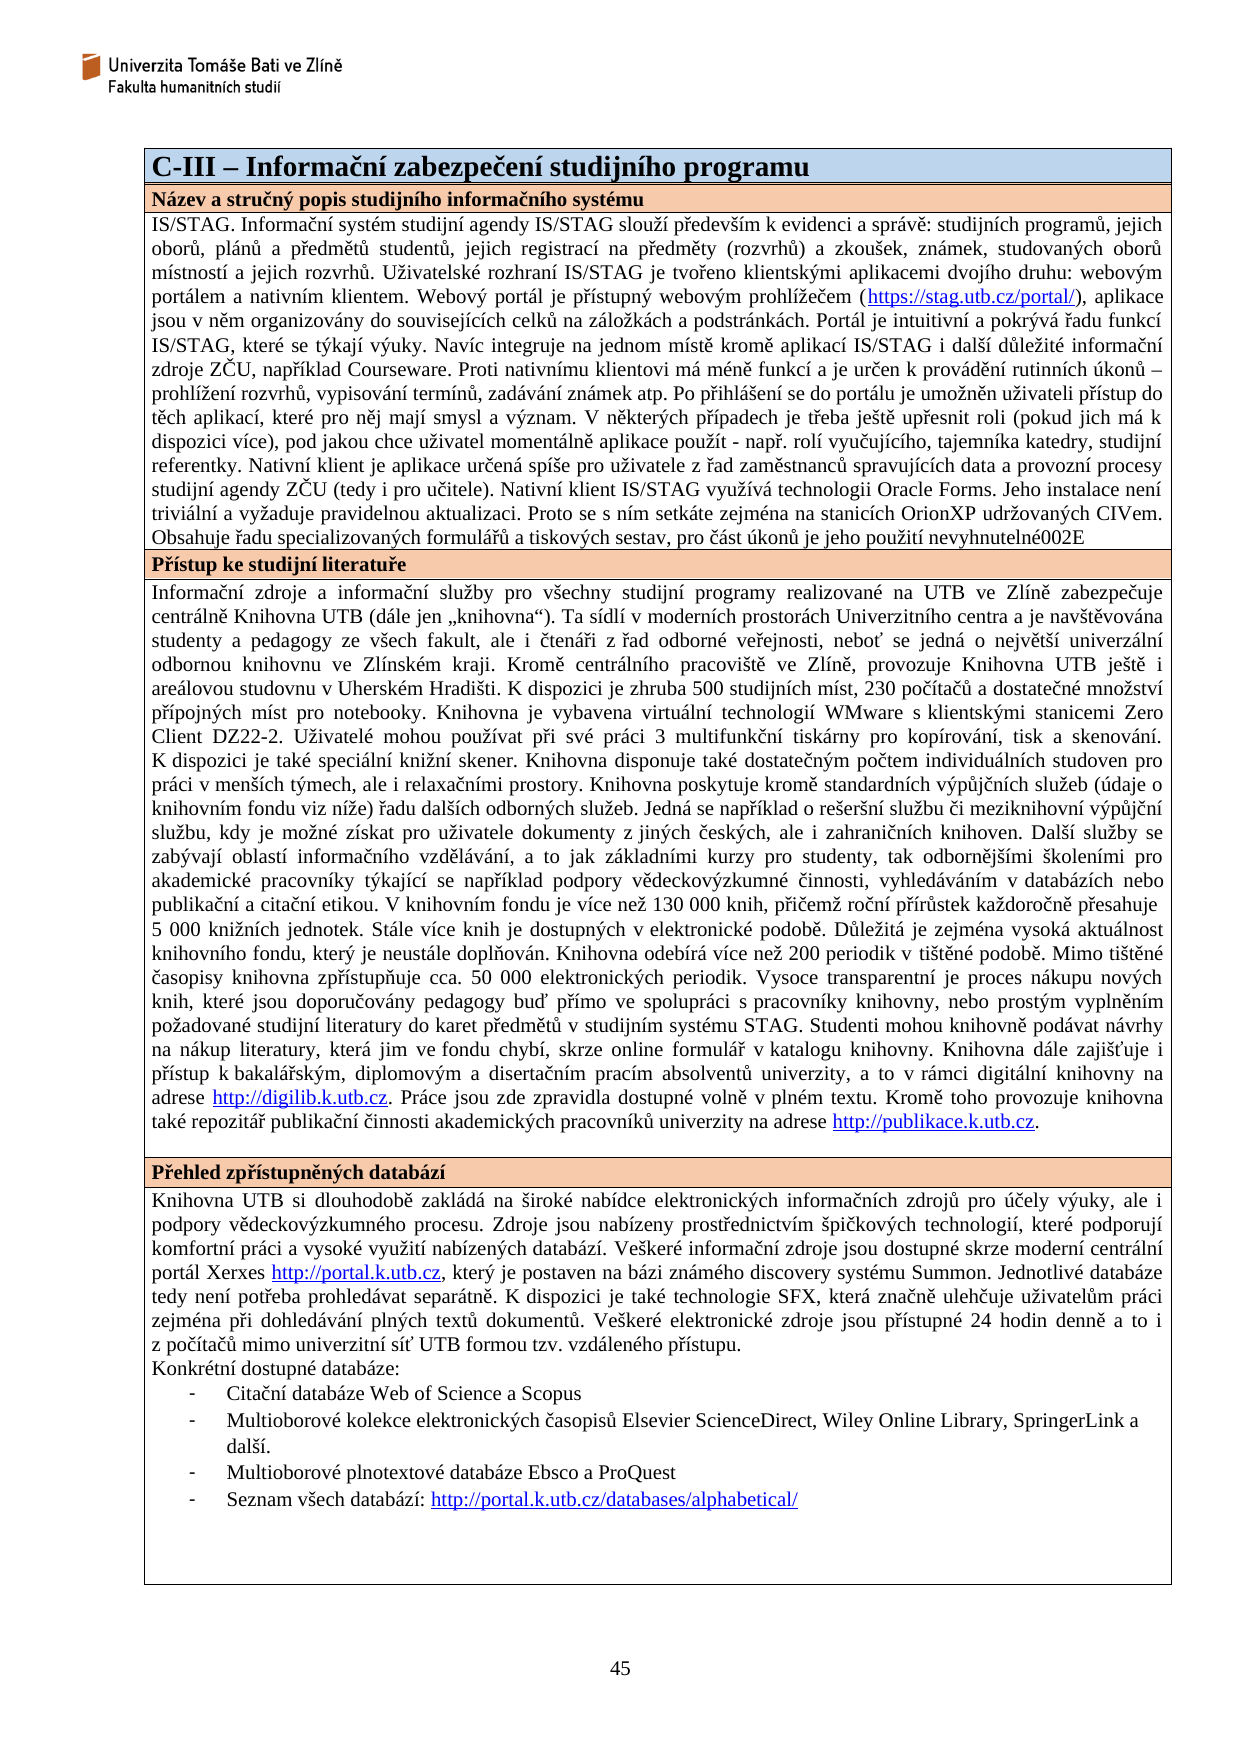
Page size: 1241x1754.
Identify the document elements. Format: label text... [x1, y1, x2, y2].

table_cell Přehled zpřístupněných databází [145, 1158, 1171, 1187]
table_cell IS/STAG. Informační systém studijní agendy IS/STAG slouží především k evidenci a správě: studijních programů, jejich oborů, plánů a předmětů studentů, jejich registrací na předměty (rozvrhů) a zkoušek, známek, studovaných oborů místností a jejich rozvrhů. Uživatelské rozhraní IS/STAG je tvořeno klientskými aplikacemi dvojího druhu: webovým portálem a nativním klientem. Webový portál je přístupný webovým prohlížečem (https://stag.utb.cz/portal/), aplikace jsou v něm organizovány do souvisejících celků na záložkách a podstránkách. Portál je intuitivní a pokrývá řadu funkcí IS/STAG, které se týkají výuky. Navíc integruje na jednom místě kromě aplikací IS/STAG i další důležité informační zdroje ZČU, například Courseware. Proti nativnímu klientovi má méně funkcí a je určen k provádění rutinních úkonů – prohlížení rozvrhů, vypisování termínů, zadávání známek atp. Po přihlášení se do portálu je umožněn uživateli přístup do těch aplikací, které pro něj mají smysl a význam. V některých případech je třeba ještě upřesnit roli (pokud jich má k dispozici více), pod jakou chce uživatel momentálně aplikace použít - např. rolí vyučujícího, tajemníka katedry, studijní referentky. Nativní klient je aplikace určená spíše pro uživatele z řad zaměstnanců spravujících data a provozní procesy studijní agendy ZČU (tedy i pro učitele). Nativní klient IS/STAG využívá technologii Oracle Forms. Jeho instalace není triviální a vyžaduje pravidelnou aktualizaci. Proto se s ním setkáte zejména na stanicích OrionXP udržovaných CIVem. Obsahuje řadu specializovaných formulářů a tiskových sestav, pro část úkonů je jeho použití nevyhnutelné002E [145, 213, 1171, 549]
table_cell Informační zdroje a informační služby pro všechny studijní programy realizované na UTB ve Zlíně zabezpečuje centrálně Knihovna UTB (dále jen „knihovna“). Ta sídlí v moderních prostorách Univerzitního centra a je navštěvována studenty a pedagogy ze všech fakult, ale i čtenáři z řad odborné veřejnosti, neboť se jedná o největší univerzální odbornou knihovnu ve Zlínském kraji. Kromě centrálního pracoviště ve Zlíně, provozuje Knihovna UTB ještě i areálovou studovnu v Uherském Hradišti. K dispozici je zhruba 500 studijních míst, 230 počítačů a dostatečné množství přípojných míst pro notebooky. Knihovna je vybavena virtuální technologií WMware s klientskými stanicemi Zero Client DZ22-2. Uživatelé mohou používat při své práci 3 multifunkční tiskárny pro kopírování, tisk a skenování. K dispozici je také speciální knižní skener. Knihovna disponuje také dostatečným počtem individuálních studoven pro práci v menších týmech, ale i relaxačními prostory. Knihovna poskytuje kromě standardních výpůjčních služeb (údaje o knihovním fondu viz níže) řadu dalších odborných služeb. Jedná se například o rešeršní službu či meziknihovní výpůjční službu, kdy je možné získat pro uživatele dokumenty z jiných českých, ale i zahraničních knihoven. Další služby se zabývají oblastí informačního vzdělávání, a to jak základními kurzy pro studenty, tak odbornějšími školeními pro akademické pracovníky týkající se například podpory vědeckovýzkumné činnosti, vyhledáváním v databázích nebo publikační a citační etikou. V knihovním fondu je více než 130 000 knih, přičemž roční přírůstek každoročně přesahuje 5 000 knižních jednotek. Stále více knih je dostupných v elektronické podobě. Důležitá je zejména vysoká aktuálnost knihovního fondu, který je neustále doplňován. Knihovna odebírá více než 200 periodik v tištěné podobě. Mimo tištěné časopisy knihovna zpřístupňuje cca. 50 000 elektronických periodik. Vysoce transparentní je proces nákupu nových knih, které jsou doporučovány pedagogy buď přímo ve spolupráci s pracovníky knihovny, nebo prostým vyplněním požadované studijní literatury do karet předmětů v studijním systému STAG. Studenti mohou knihovně podávat návrhy na nákup literatury, která jim ve fondu chybí, skrze online formulář v katalogu knihovny. Knihovna dále zajišťuje i přístup k bakalářským, diplomovým a disertačním pracím absolventů univerzity, a to v rámci digitální knihovny na adrese http://digilib.k.utb.cz. Práce jsou zde zpravidla dostupné volně v plném textu. Kromě toho provozuje knihovna také repozitář publikační činnosti akademických pracovníků univerzity na adrese http://publikace.k.utb.cz. [145, 580, 1171, 1157]
table_cell Přístup ke studijní literatuře [145, 550, 1171, 578]
picture [57, 36, 368, 110]
table_cell Knihovna UTB si dlouhodobě zakládá na široké nabídce elektronických informačních zdrojů pro účely výuky, ale i podpory vědeckovýzkumného procesu. Zdroje jsou nabízeny prostřednictvím špičkových technologií, které podporují komfortní práci a vysoké využití nabízených databází. Veškeré informační zdroje jsou dostupné skrze moderní centrální portál Xerxes http://portal.k.utb.cz, který je postaven na bázi známého discovery systému Summon. Jednotlivé databáze tedy není potřeba prohledávat separátně. K dispozici je také technologie SFX, která značně ulehčuje uživatelům práci zejména při dohledávání plných textů dokumentů. Veškeré elektronické zdroje jsou přístupné 24 hodin denně a to i z počítačů mimo univerzitní síť UTB formou tzv. vzdáleného přístupu. Konkrétní dostupné databáze: Citační databáze Web of Science a Scopus Multioborové kolekce elektronických časopisů Elsevier ScienceDirect, Wiley Online Library, SpringerLink a další. Multioborové plnotextové databáze Ebsco a ProQuest Seznam všech databází: http://portal.k.utb.cz/databases/alphabetical/ [145, 1188, 1171, 1584]
table_header C-III – Informační zabezpečení studijního programu [145, 149, 1171, 182]
table_cell Název a stručný popis studijního informačního systému [145, 185, 1171, 212]
